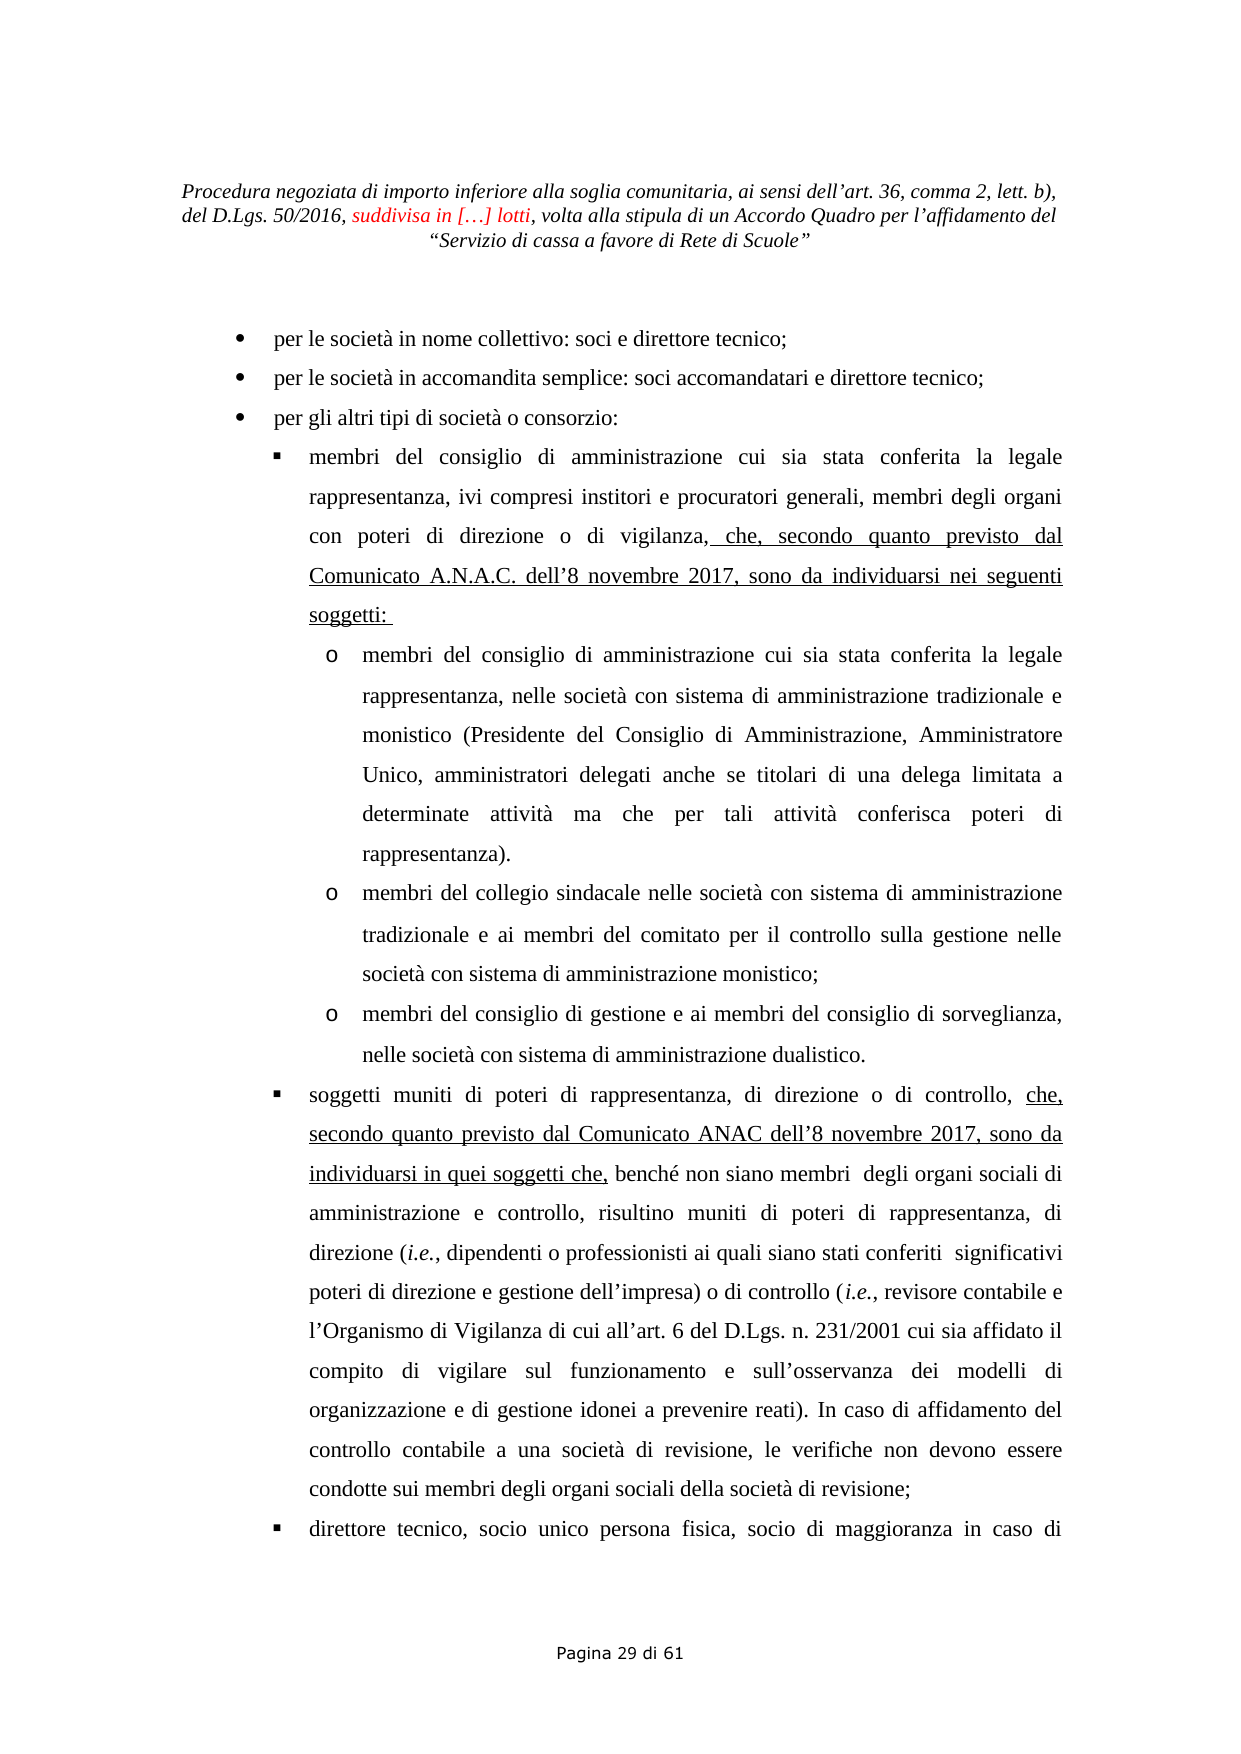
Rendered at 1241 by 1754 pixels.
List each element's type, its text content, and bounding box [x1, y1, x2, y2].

list per le società in nome collettivo: soci e direttore tecnico; [236, 325, 1063, 351]
list per le società in accomandita semplice: soci accomandatari e direttore tecnico; [236, 364, 1063, 391]
list per gli altri tipi di società o consorzio: [236, 404, 1063, 430]
list soggetti muniti di poteri di rappresentanza, di direzione o di controllo, che, secondo quanto previsto dal Comunicato ANAC dell’8 novembre 2017, sono da individuarsi in quei soggetti che, benché non siano membri degli organi sociali di amministrazione e controllo, risultino muniti di poteri di rappresentanza, di direzione (i.e., dipendenti o professionisti ai quali siano stati conferiti significativi poteri di direzione e gestione dell’impresa) o di controllo (i.e., revisore contabile e l’Organismo di Vigilanza di cui all’art. 6 del D.Lgs. n. 231/2001 cui sia affidato il compito di vigilare sul funzionamento e sull’osservanza dei modelli di organizzazione e di gestione idonei a prevenire reati). In caso di affidamento del controllo contabile a una società di revisione, le verifiche non devono essere condotte sui membri degli organi sociali della società di revisione; [272, 1081, 1063, 1502]
list membri del collegio sindacale nelle società con sistema di amministrazione tradizionale e ai membri del comitato per il controllo sulla gestione nelle società con sistema di amministrazione monistico; [325, 879, 1063, 987]
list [272, 1515, 1063, 1541]
list membri del consiglio di amministrazione cui sia stata conferita la legale rappresentanza, nelle società con sistema di amministrazione tradizionale e monistico (Presidente del Consiglio di Amministrazione, Amministratore Unico, amministratori delegati anche se titolari di una delega limitata a determinate attività ma che per tali attività conferisca poteri di rappresentanza). [325, 641, 1063, 866]
list membri del consiglio di gestione e ai membri del consiglio di sorveglianza, nelle società con sistema di amministrazione dualistico. [325, 1000, 1063, 1067]
list membri del consiglio di amministrazione cui sia stata conferita la legale rappresentanza, ivi compresi institori e procuratori generali, membri degli organi con poteri di direzione o di vigilanza, che, secondo quanto previsto dal Comunicato A.N.A.C. dell’8 novembre 2017, sono da individuarsi nei seguenti soggetti: [272, 443, 1063, 628]
